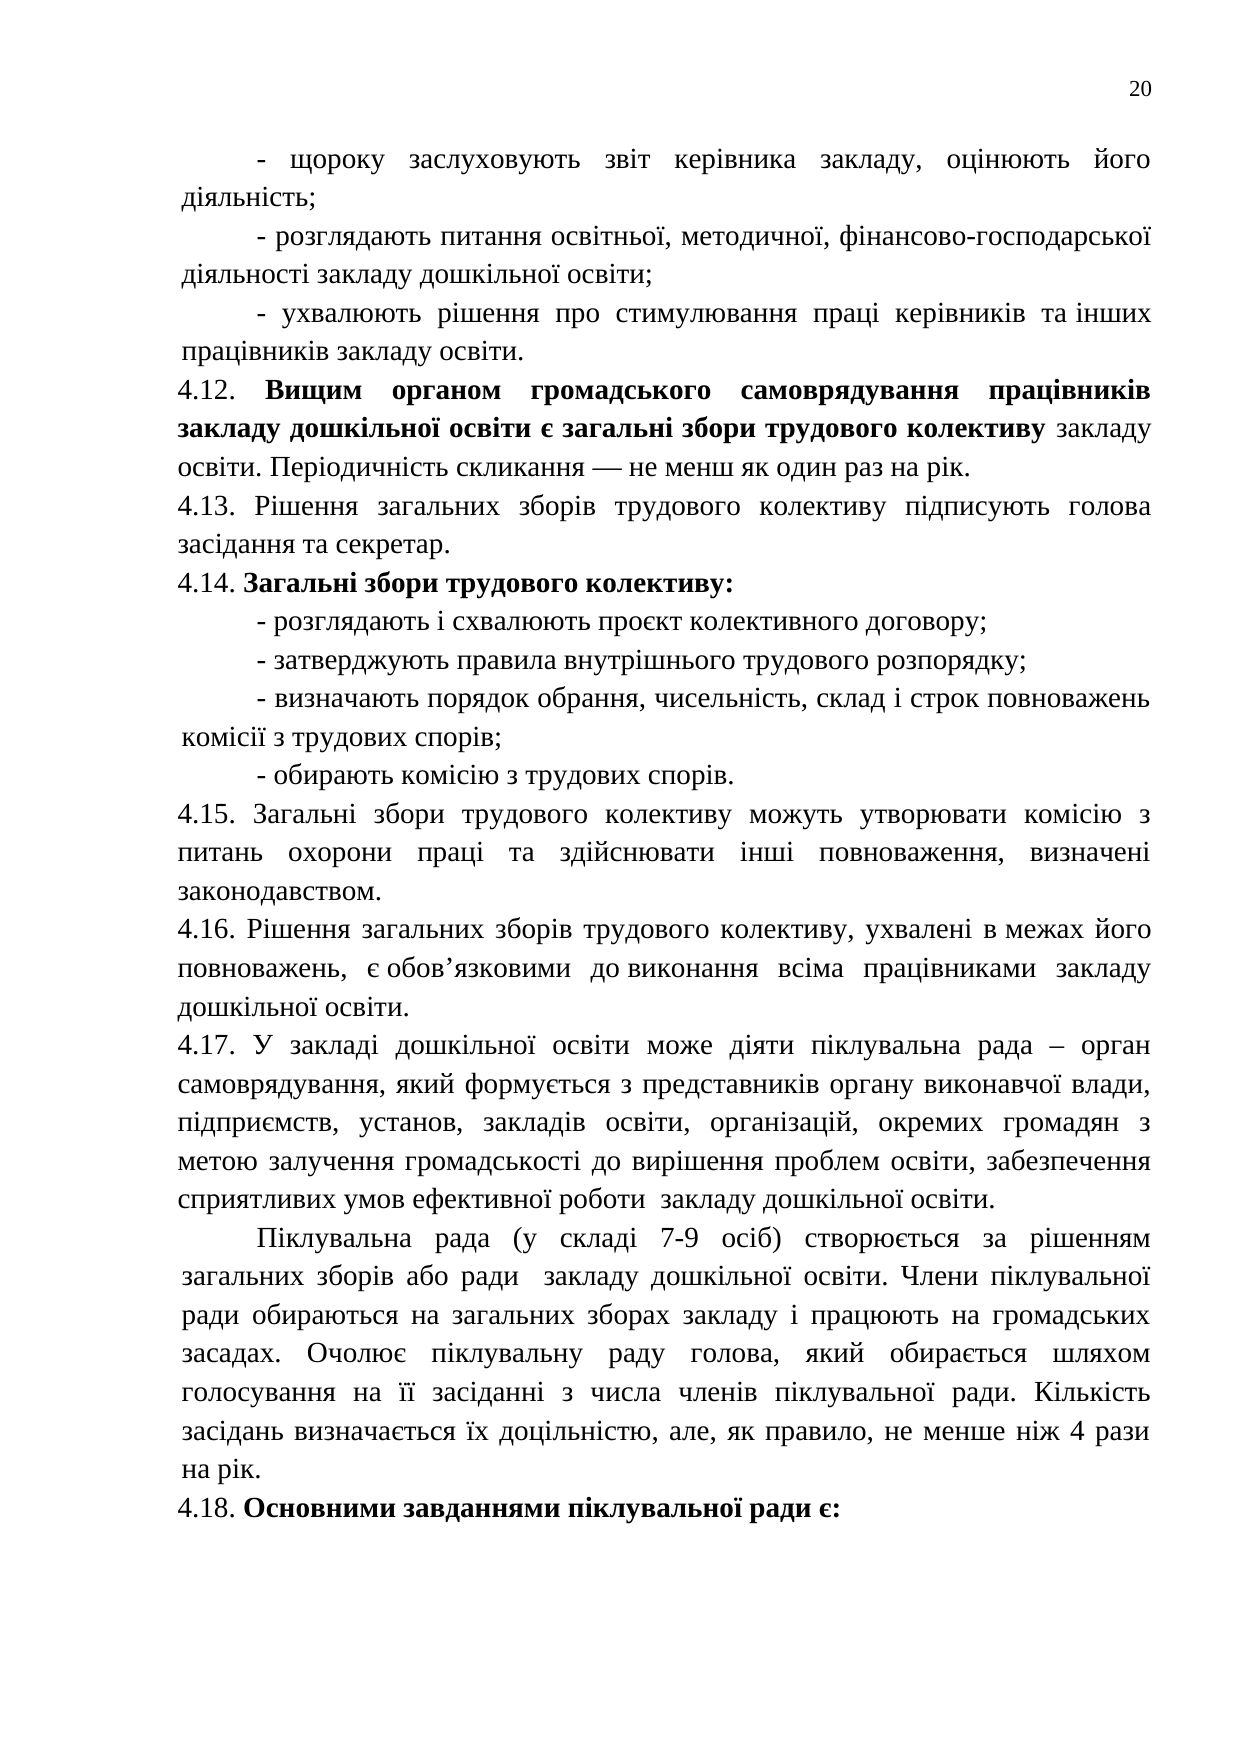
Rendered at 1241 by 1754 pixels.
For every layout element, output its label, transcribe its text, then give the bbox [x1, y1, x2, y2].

text - розглядають і схвалюють проєкт колективного договору; [181, 603, 1152, 637]
text Піклувальна рада (у складі 7-9 осіб) створюється за рішенням загальних зборів або ради закладу дошкільної освіти. Члени піклувальної ради обираються на загальних зборах закладу і працюють на громадських засадах. Очолює піклувальну раду голова, який обирається шляхом голосування на її засіданні з числа членів піклувальної ради. Кількість засідань визначається їх доцільністю, але, як правило, не менше ніж 4 рази на рік. [181, 1220, 1152, 1485]
text - ухвалюють рішення про стимулювання праці керівників та інших працівників закладу освіти. [181, 295, 1152, 367]
text 4.14. Загальні збори трудового колективу: [243, 565, 1152, 598]
text 4.13. Рішення загальних зборів трудового колективу підписують голова засідання та секретар. [177, 488, 1152, 560]
text 4.15. Загальні збори трудового колективу можуть утворювати комісію з питань охорони праці та здійснювати інші повноваження, визначені законодавством. [177, 868, 1152, 907]
text 4.17. У закладі дошкільної освіти може діяти піклувальна рада – орган самоврядування, який формується з представників органу виконавчої влади, підприємств, установ, закладів освіти, організацій, окремих громадян з метою залучення громадськості до вирішення проблем освіти, забезпечення сприятливих умов ефективної роботи закладу дошкільної освіти. [177, 1027, 1152, 1215]
text 4.16. Рішення загальних зборів трудового колективу, ухвалені в межах його повноважень, є обов’язковими до виконання всіма працівниками закладу дошкільної освіти. [177, 984, 1152, 1022]
text 4.18. Основними завданнями піклувальної ради є: [177, 1490, 1152, 1523]
text - розглядають питання освітньої, методичної, фінансово-господарської діяльності закладу дошкільної освіти; [181, 218, 1152, 290]
text - визначають порядок обрання, чисельність, склад і строк повноважень комісії з трудових спорів; [181, 680, 1152, 752]
text - затверджують правила внутрішнього трудового розпорядку; [181, 642, 1152, 675]
text 4.12. Вищим органом громадського самоврядування працівників закладу дошкільної освіти є загальні збори трудового колективу закладу освіти. Періодичність скликання — не менш як один раз на рік. [177, 372, 1152, 483]
text - обирають комісію з трудових спорів. [181, 757, 1152, 791]
text - щороку заслуховують звіт керівника закладу, оцінюють його діяльність; [181, 141, 1152, 213]
